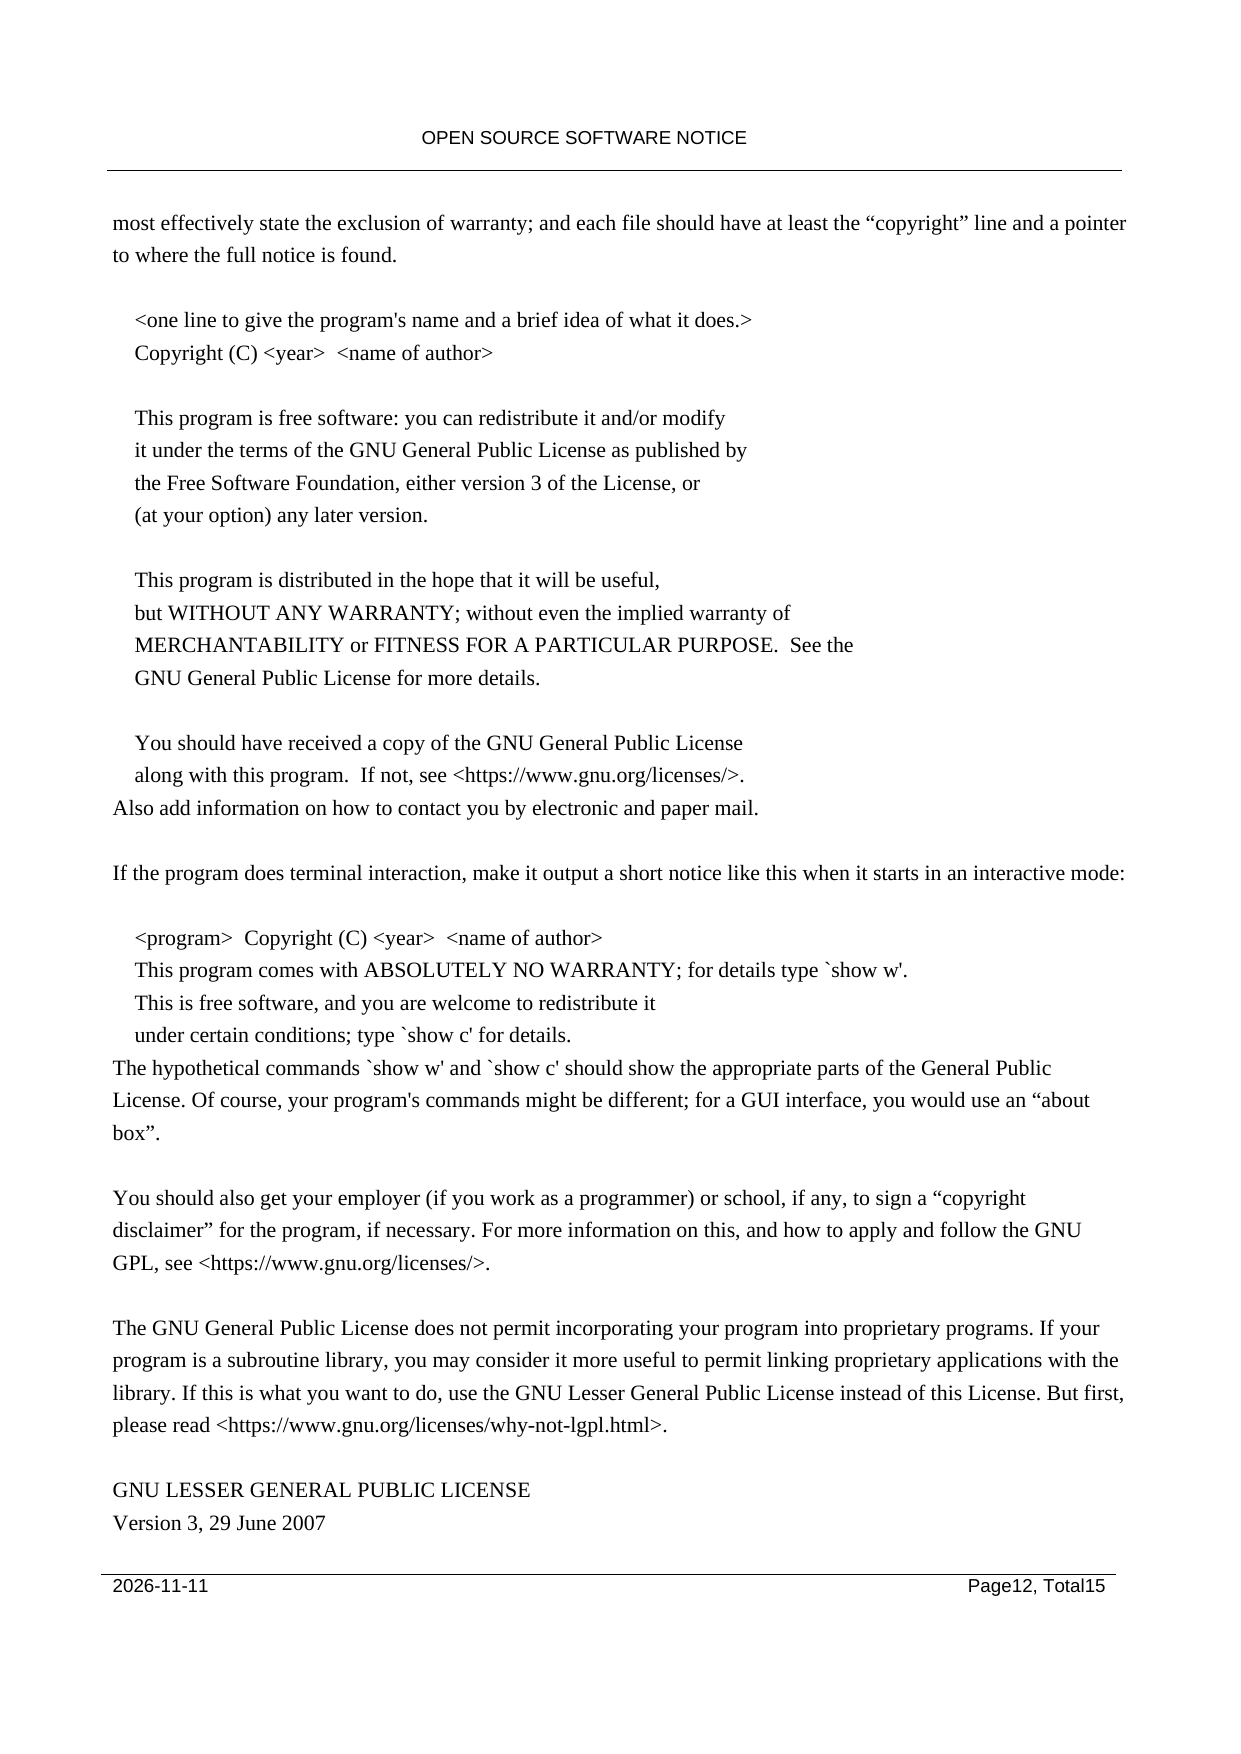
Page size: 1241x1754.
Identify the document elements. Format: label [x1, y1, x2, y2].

text [112, 206, 1128, 1539]
